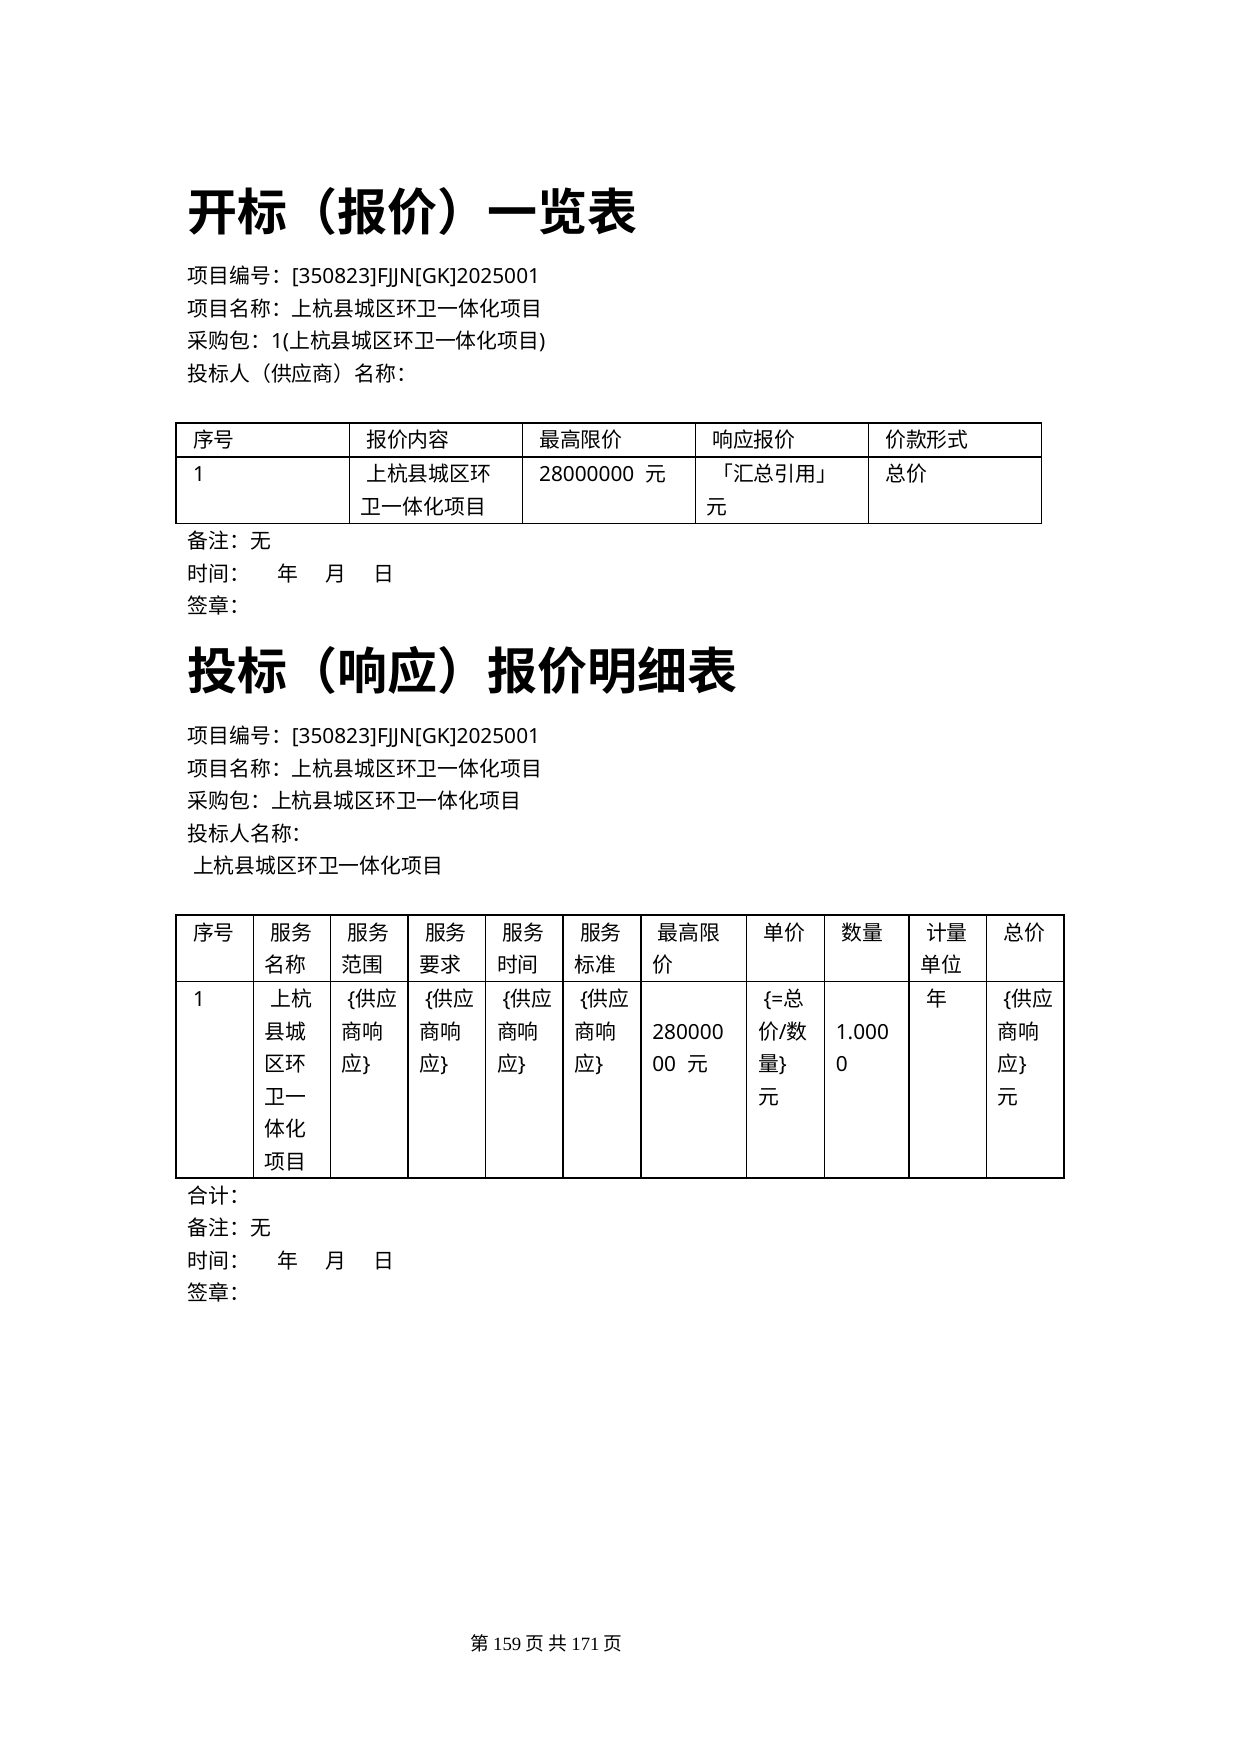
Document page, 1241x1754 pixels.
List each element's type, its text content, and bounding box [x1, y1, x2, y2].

text 时间： 年 月 日 [187, 1244, 1053, 1276]
text 投标（响应）报价明细表 [187, 622, 1053, 719]
table_header 服务时间 [486, 916, 562, 981]
table_header 数量 [825, 916, 908, 981]
table_header 计量单位 [910, 916, 986, 981]
table_cell 上杭县城区环卫一体化项目 [350, 458, 522, 523]
table_header 服务标准 [564, 916, 640, 981]
table_header 服务要求 [409, 916, 485, 981]
table_cell 年 [910, 982, 986, 1177]
text 项目编号：[350823]FJJN[GK]2025001 [187, 259, 881, 292]
table_cell {=总价/数量} 元 [747, 982, 824, 1177]
text 上杭县城区环卫一体化项目 [187, 849, 1053, 882]
table_cell 1 [177, 458, 349, 523]
table_cell 1.0000 [825, 982, 908, 1177]
text 签章： [187, 589, 1053, 622]
table_header 价款形式 [869, 424, 1041, 456]
table_cell 「汇总引用」 元 [696, 458, 868, 523]
table_header 服务名称 [254, 916, 330, 981]
table_header 序号 [177, 916, 253, 981]
table_header 报价内容 [350, 424, 522, 456]
table_cell 上杭县城区环卫一体化项目 [254, 982, 330, 1177]
text 合计： [187, 1179, 1053, 1211]
table_cell {供应商响应} [331, 982, 407, 1177]
table_header 序号 [177, 424, 349, 456]
text 签章： [187, 1276, 1053, 1309]
table_cell 1 [177, 982, 253, 1177]
table_cell 总价 [869, 458, 1041, 523]
text 采购包：1(上杭县城区环卫一体化项目) [187, 324, 1053, 357]
text 备注：无 [187, 1211, 1053, 1244]
table_cell {供应商响应} [486, 982, 562, 1177]
text 采购包：上杭县城区环卫一体化项目 [187, 784, 1053, 817]
table_cell {供应商响应} [564, 982, 640, 1177]
table_header 单价 [747, 916, 824, 981]
text 开标（报价）一览表 [187, 162, 1053, 259]
table_header 最高限价 [523, 424, 695, 456]
table_header 服务范围 [331, 916, 407, 981]
text 项目名称：上杭县城区环卫一体化项目 [187, 752, 1053, 784]
table_header 最高限价 [642, 916, 746, 981]
text 时间： 年 月 日 [187, 557, 1053, 589]
table_cell {供应商响应} 元 [987, 982, 1063, 1177]
table_header 总价 [987, 916, 1063, 981]
table_cell {供应商响应} [409, 982, 485, 1177]
table_cell 28000000 元 [523, 458, 695, 523]
text 投标人名称： [187, 817, 1053, 849]
text 项目名称：上杭县城区环卫一体化项目 [187, 292, 1053, 324]
text 备注：无 [187, 524, 1053, 557]
text 项目编号：[350823]FJJN[GK]2025001 [187, 719, 1053, 752]
table_cell 28000000 元 [642, 982, 746, 1177]
text 投标人（供应商）名称： [187, 357, 1053, 389]
table_header 响应报价 [696, 424, 868, 456]
